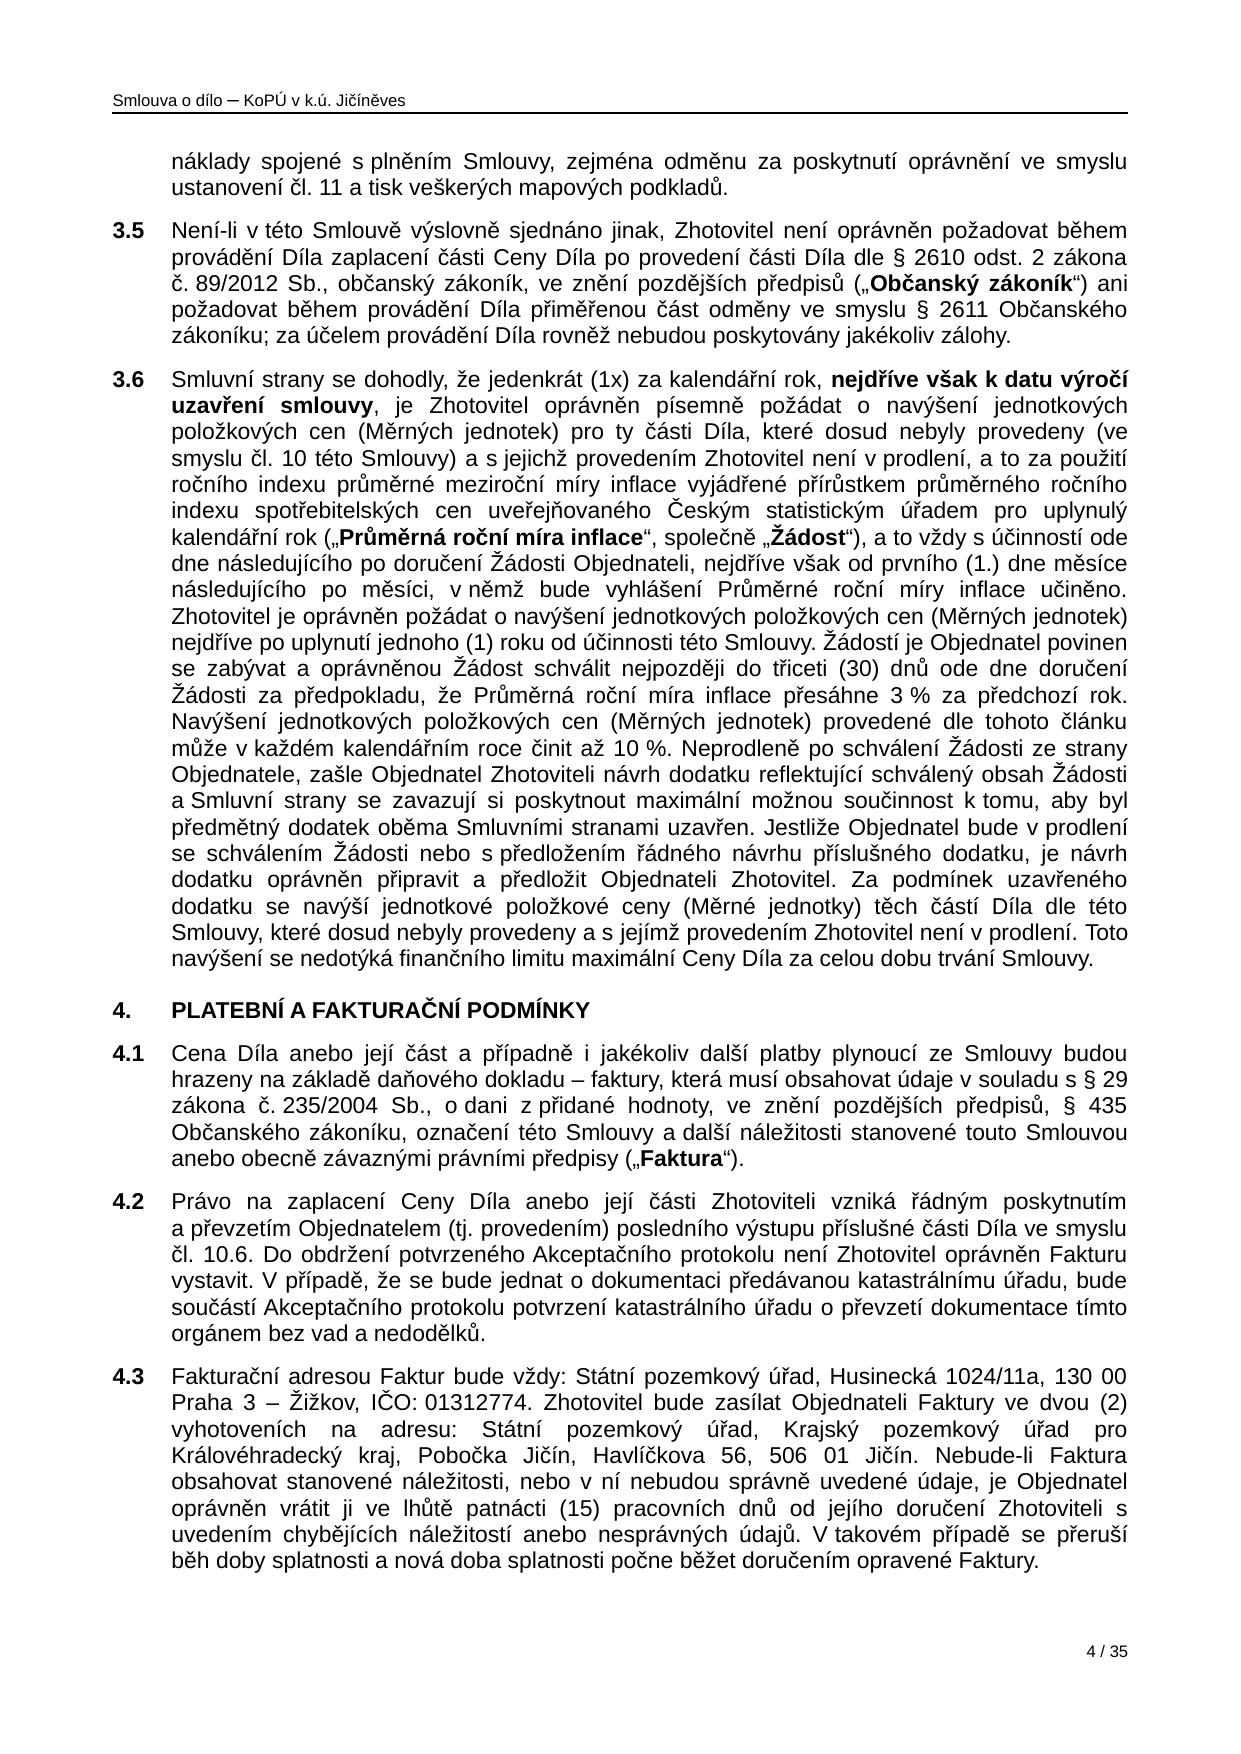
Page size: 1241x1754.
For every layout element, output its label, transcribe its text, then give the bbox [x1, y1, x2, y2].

text Platební a fakturační podmínky [112, 997, 1128, 1023]
text Cena Díla anebo její část a případně i jakékoliv další platby plynoucí ze Smlouvy budou hrazeny na základě daňového dokladu – faktury, která musí obsahovat údaje v souladu s § 29 zákona č. 235/2004 Sb., o dani z přidané hodnoty, ve znění pozdějších předpisů, § 435 Občanského zákoníku, označení této Smlouvy a další náležitosti stanovené touto Smlouvou anebo obecně závaznými právními předpisy („Faktura“). [112, 1040, 1128, 1171]
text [112, 148, 1128, 200]
text Fakturační adresou Faktur bude vždy: Státní pozemkový úřad, Husinecká 1024/11a, 130 00 Praha 3 – Žižkov, IČO: 01312774. Zhotovitel bude zasílat Objednateli Faktury ve dvou (2) vyhotoveních na adresu: Státní pozemkový úřad, Krajský pozemkový úřad pro Královéhradecký kraj, Pobočka Jičín, Havlíčkova 56, 506 01 Jičín. Nebude-li Faktura obsahovat stanovené náležitosti, nebo v ní nebudou správně uvedené údaje, je Objednatel oprávněn vrátit ji ve lhůtě patnácti (15) pracovních dnů od jejího doručení Zhotoviteli s uvedením chybějících náležitostí anebo nesprávných údajů. V takovém případě se přeruší běh doby splatnosti a nová doba splatnosti počne běžet doručením opravené Faktury. [112, 1363, 1128, 1574]
text Právo na zaplacení Ceny Díla anebo její části Zhotoviteli vzniká řádným poskytnutím a převzetím Objednatelem (tj. provedením) posledního výstupu příslušné části Díla ve smyslu čl. 10.6. Do obdržení potvrzeného Akceptačního protokolu není Zhotovitel oprávněn Fakturu vystavit. V případě, že se bude jednat o dokumentaci předávanou katastrálnímu úřadu, bude součástí Akceptačního protokolu potvrzení katastrálního úřadu o převzetí dokumentace tímto orgánem bez vad a nedodělků. [112, 1188, 1128, 1346]
text Není-li v této Smlouvě výslovně sjednáno jinak, Zhotovitel není oprávněn požadovat během provádění Díla zaplacení části Ceny Díla po provedení části Díla dle § 2610 odst. 2 zákona č. 89/2012 Sb., občanský zákoník, ve znění pozdějších předpisů („Občanský zákoník“) ani požadovat během provádění Díla přiměřenou část odměny ve smyslu § 2611 Občanského zákoníku; za účelem provádění Díla rovněž nebudou poskytovány jakékoliv zálohy. [112, 217, 1128, 349]
text Smluvní strany se dohodly, že jedenkrát (1x) za kalendářní rok, nejdříve však k datu výročí uzavření smlouvy, je Zhotovitel oprávněn písemně požádat o navýšení jednotkových položkových cen (Měrných jednotek) pro ty části Díla, které dosud nebyly provedeny (ve smyslu čl. 10 této Smlouvy) a s jejichž provedením Zhotovitel není v prodlení, a to za použití ročního indexu průměrné meziroční míry inflace vyjádřené přírůstkem průměrného ročního indexu spotřebitelských cen uveřejňovaného Českým statistickým úřadem pro uplynulý kalendářní rok („Průměrná roční míra inflace“, společně „Žádost“), a to vždy s účinností ode dne následujícího po doručení Žádosti Objednateli, nejdříve však od prvního (1.) dne měsíce následujícího po měsíci, v němž bude vyhlášení Průměrné roční míry inflace učiněno. Zhotovitel je oprávněn požádat o navýšení jednotkových položkových cen (Měrných jednotek) nejdříve po uplynutí jednoho (1) roku od účinnosti této Smlouvy. Žádostí je Objednatel povinen se zabývat a oprávněnou Žádost schválit nejpozději do třiceti (30) dnů ode dne doručení Žádosti za předpokladu, že Průměrná roční míra inflace přesáhne 3 % za předchozí rok. Navýšení jednotkových položkových cen (Měrných jednotek) provedené dle tohoto článku může v každém kalendářním roce činit až 10 %. Neprodleně po schválení Žádosti ze strany Objednatele, zašle Objednatel Zhotoviteli návrh dodatku reflektující schválený obsah Žádosti a Smluvní strany se zavazují si poskytnout maximální možnou součinnost k tomu, aby byl předmětný dodatek oběma Smluvními stranami uzavřen. Jestliže Objednatel bude v prodlení se schválením Žádosti nebo s předložením řádného návrhu příslušného dodatku, je návrh dodatku oprávněn připravit a předložit Objednateli Zhotovitel. Za podmínek uzavřeného dodatku se navýší jednotkové položkové ceny (Měrné jednotky) těch částí Díla dle této Smlouvy, které dosud nebyly provedeny a s jejímž provedením Zhotovitel není v prodlení. Toto navýšení se nedotýká finančního limitu maximální Ceny Díla za celou dobu trvání Smlouvy. [112, 366, 1128, 972]
